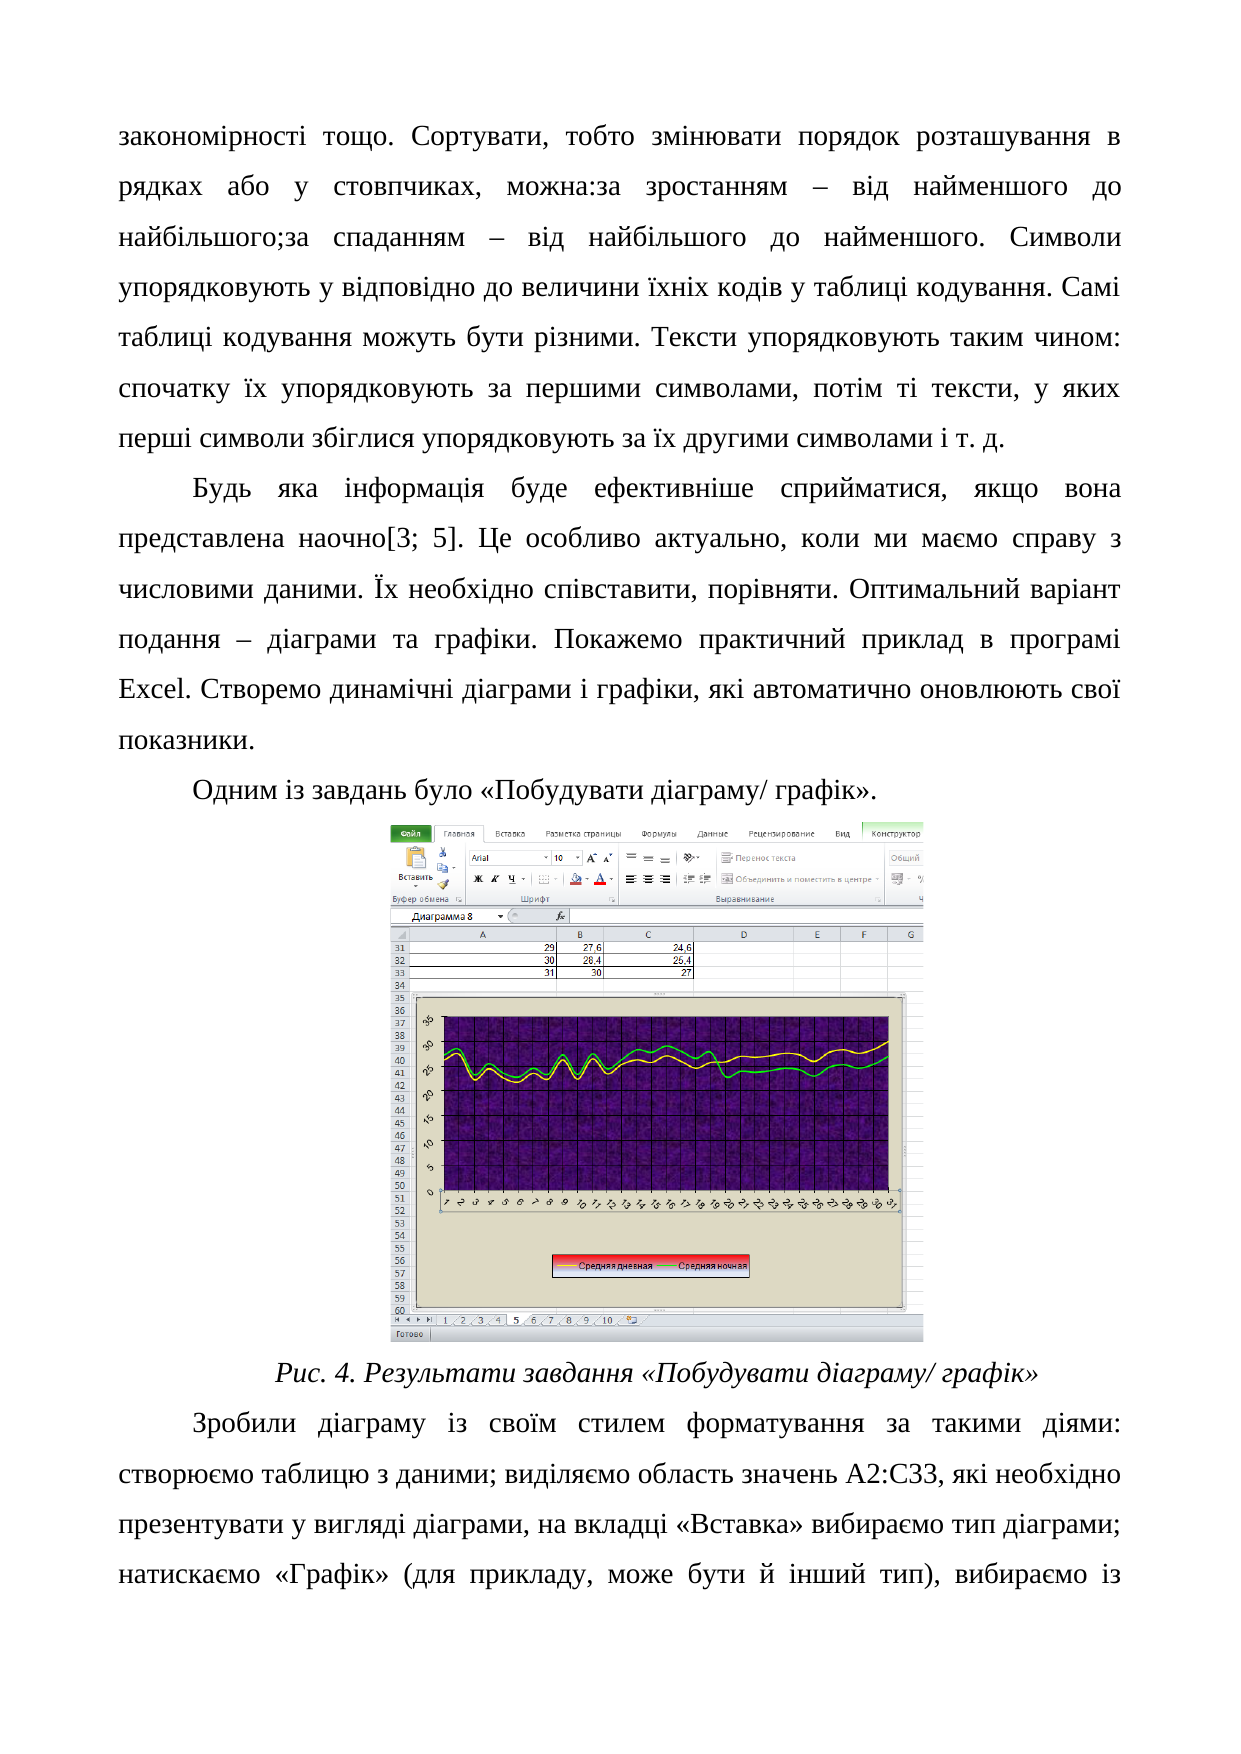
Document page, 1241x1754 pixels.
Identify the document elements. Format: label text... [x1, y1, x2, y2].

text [118, 118, 1122, 453]
picture [390, 822, 924, 1342]
text Рис. 4. Результати завдання «Побудувати діаграму/ графік» [118, 1355, 1122, 1389]
list Одним із завдань було «Побудувати діаграму/ графік». [118, 772, 1122, 806]
list Будь яка інформація буде ефективніше сприйматися, якщо вона представлена наочно[3; 5]. Це особливо актуально, коли ми маємо справу з числовими даними. Їх необхідно співставити, порівняти. Оптимальний варіант подання – діаграми та графіки. Покажемо практичний приклад в програмі Excel. Створемо динамічні діаграми і графіки, які автоматично оновлюють свої показники. [118, 470, 1122, 755]
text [118, 1406, 1122, 1590]
